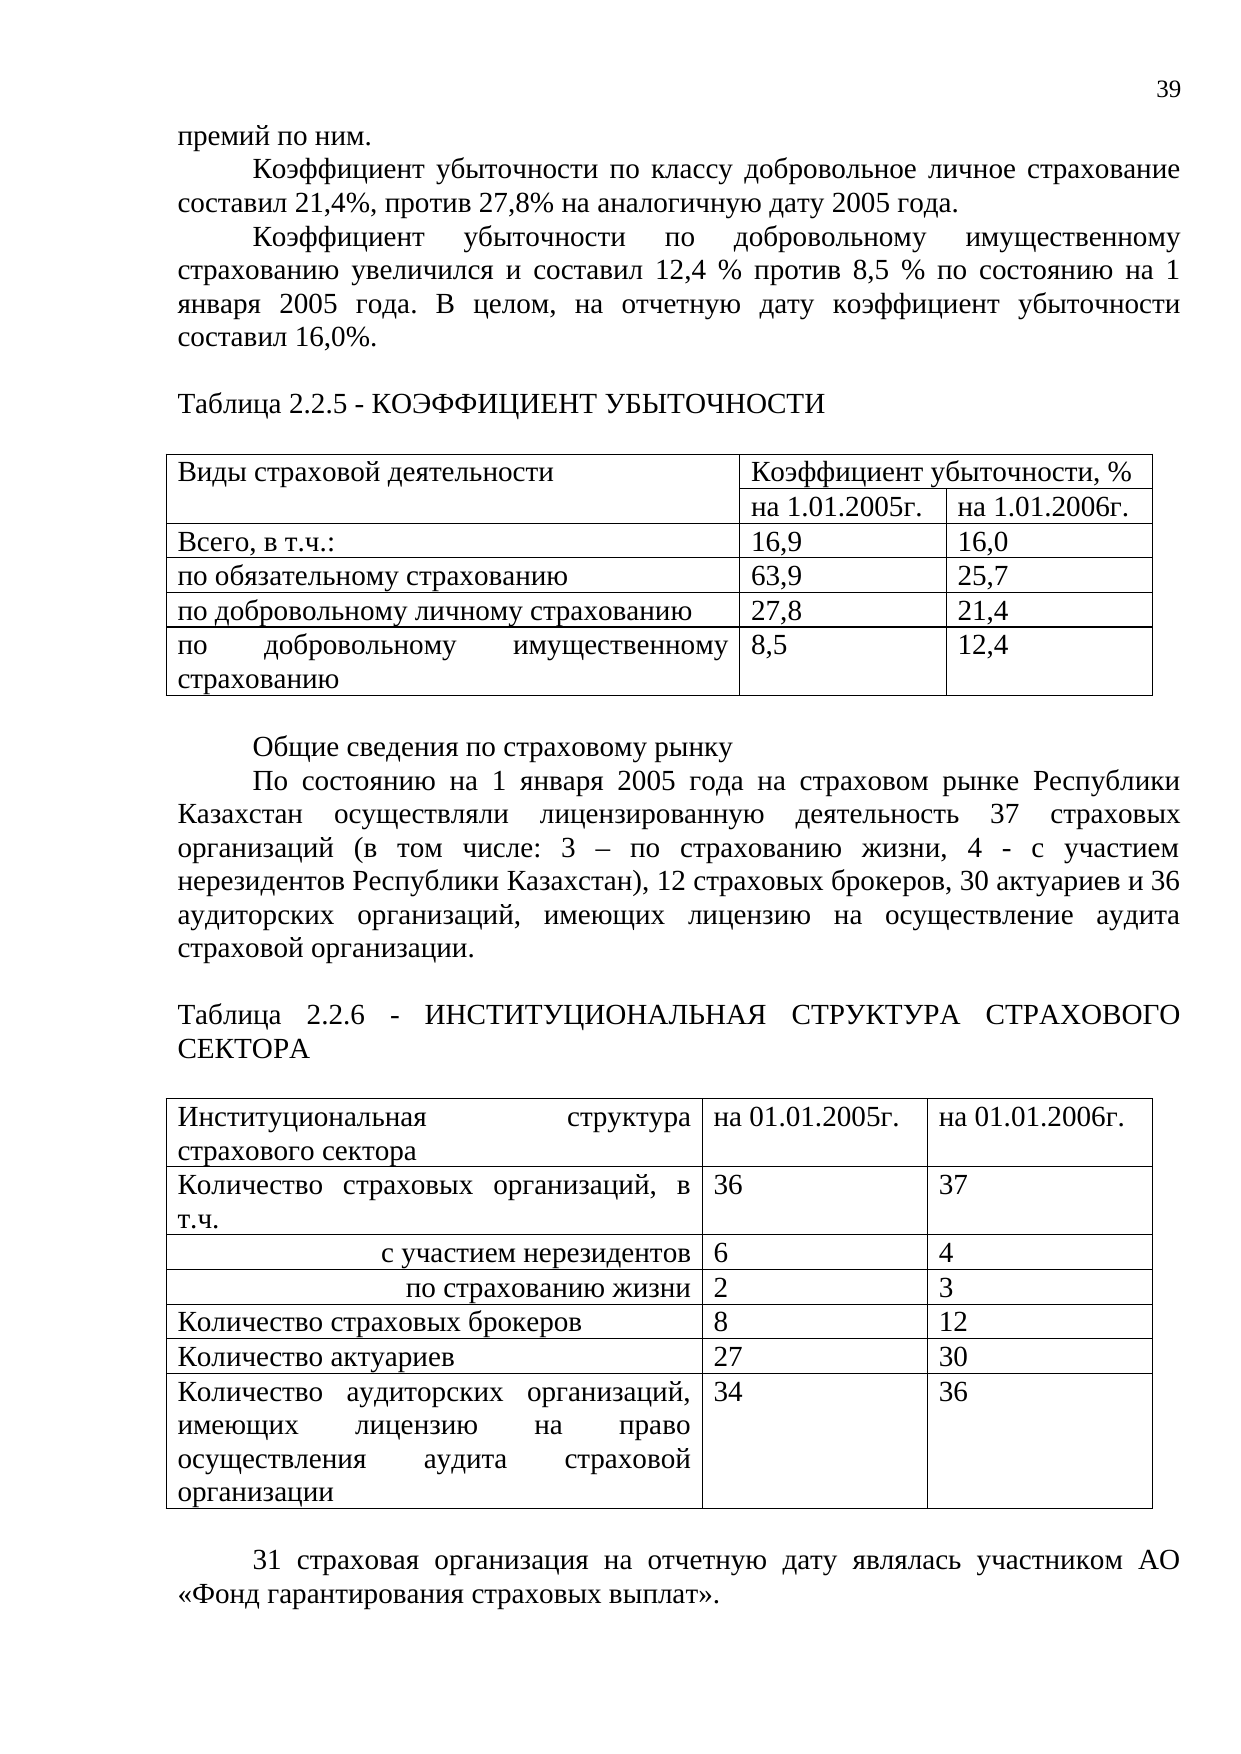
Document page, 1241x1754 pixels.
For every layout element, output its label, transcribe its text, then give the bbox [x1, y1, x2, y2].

table_cell 36 [703, 1167, 927, 1234]
table_cell Количество актуариев [167, 1339, 702, 1373]
table_cell 27,8 [740, 593, 946, 626]
table_cell 4 [928, 1235, 1152, 1269]
table_cell 21,4 [947, 593, 1152, 626]
table_cell с участием нерезидентов [167, 1235, 702, 1269]
table_cell 8 [703, 1305, 927, 1338]
text Общие сведения по страховому рынку [177, 729, 1181, 763]
table_cell 12,4 [947, 628, 1152, 694]
table_cell 6 [703, 1235, 927, 1269]
table_cell 37 [928, 1167, 1152, 1234]
table_cell 3 [928, 1270, 1152, 1303]
text По состоянию на 1 января 2005 года на страховом рынке Республики Казахстан осуществляли лицензированную деятельность 37 страховых организаций (в том числе: 3 – по страхованию жизни, 4 - с участием нерезидентов Республики Казахстан), 12 страховых брокеров, 30 актуариев и 36 аудиторских организаций, имеющих лицензию на осуществление аудита страховой организации. [177, 763, 1181, 964]
table_cell по добровольному личному страхованию [167, 593, 739, 626]
table_cell 16,9 [740, 524, 946, 557]
table_cell 12 [928, 1305, 1152, 1338]
table_cell на 1.01.2005г. [740, 489, 946, 523]
table_cell 30 [928, 1339, 1152, 1373]
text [177, 118, 1181, 152]
text 31 страховая организация на отчетную дату являлась участником АО «Фонд гарантирования страховых выплат». [177, 1542, 1181, 1609]
table_cell Всего, в т.ч.: [167, 524, 739, 557]
table_header на 01.01.2006г. [928, 1099, 1152, 1166]
text Таблица 2.2.5 - КОЭФФИЦИЕНТ УБЫТОЧНОСТИ [177, 386, 1181, 420]
text Коэффициент убыточности по добровольному имущественному страхованию увеличился и составил 12,4 % против 8,5 % по состоянию на 1 января 2005 года. В целом, на отчетную дату коэффициент убыточности составил 16,0%. [177, 219, 1181, 353]
table_cell на 1.01.2006г. [947, 489, 1152, 523]
table_header Виды страховой деятельности [167, 455, 739, 523]
table_cell 2 [703, 1270, 927, 1303]
table_cell Количество аудиторских организаций, имеющих лицензию на право осуществления аудита страховой организации [167, 1374, 702, 1508]
table_cell по обязательному страхованию [167, 558, 739, 592]
table_cell 34 [703, 1374, 927, 1508]
table_cell по добровольному имущественному страхованию [167, 628, 739, 694]
table_cell 63,9 [740, 558, 946, 592]
table_cell Количество страховых брокеров [167, 1305, 702, 1338]
table_cell 25,7 [947, 558, 1152, 592]
table_cell 8,5 [740, 628, 946, 694]
table_cell по страхованию жизни [167, 1270, 702, 1303]
table_header на 01.01.2005г. [703, 1099, 927, 1166]
text Коэффициент убыточности по классу добровольное личное страхование составил 21,4%, против 27,8% на аналогичную дату 2005 года. [177, 152, 1181, 219]
table_cell Количество страховых организаций, в т.ч. [167, 1167, 702, 1234]
table_header Институциональная структура страхового сектора [167, 1099, 702, 1166]
table_header Коэффициент убыточности, % [740, 455, 1152, 488]
table_cell 16,0 [947, 524, 1152, 557]
text Таблица 2.2.6 - ИНСТИТУЦИОНАЛЬНАЯ СТРУКТУРА СТРАХОВОГО СЕКТОРА [177, 997, 1181, 1064]
table_cell 27 [703, 1339, 927, 1373]
table_cell 36 [928, 1374, 1152, 1508]
